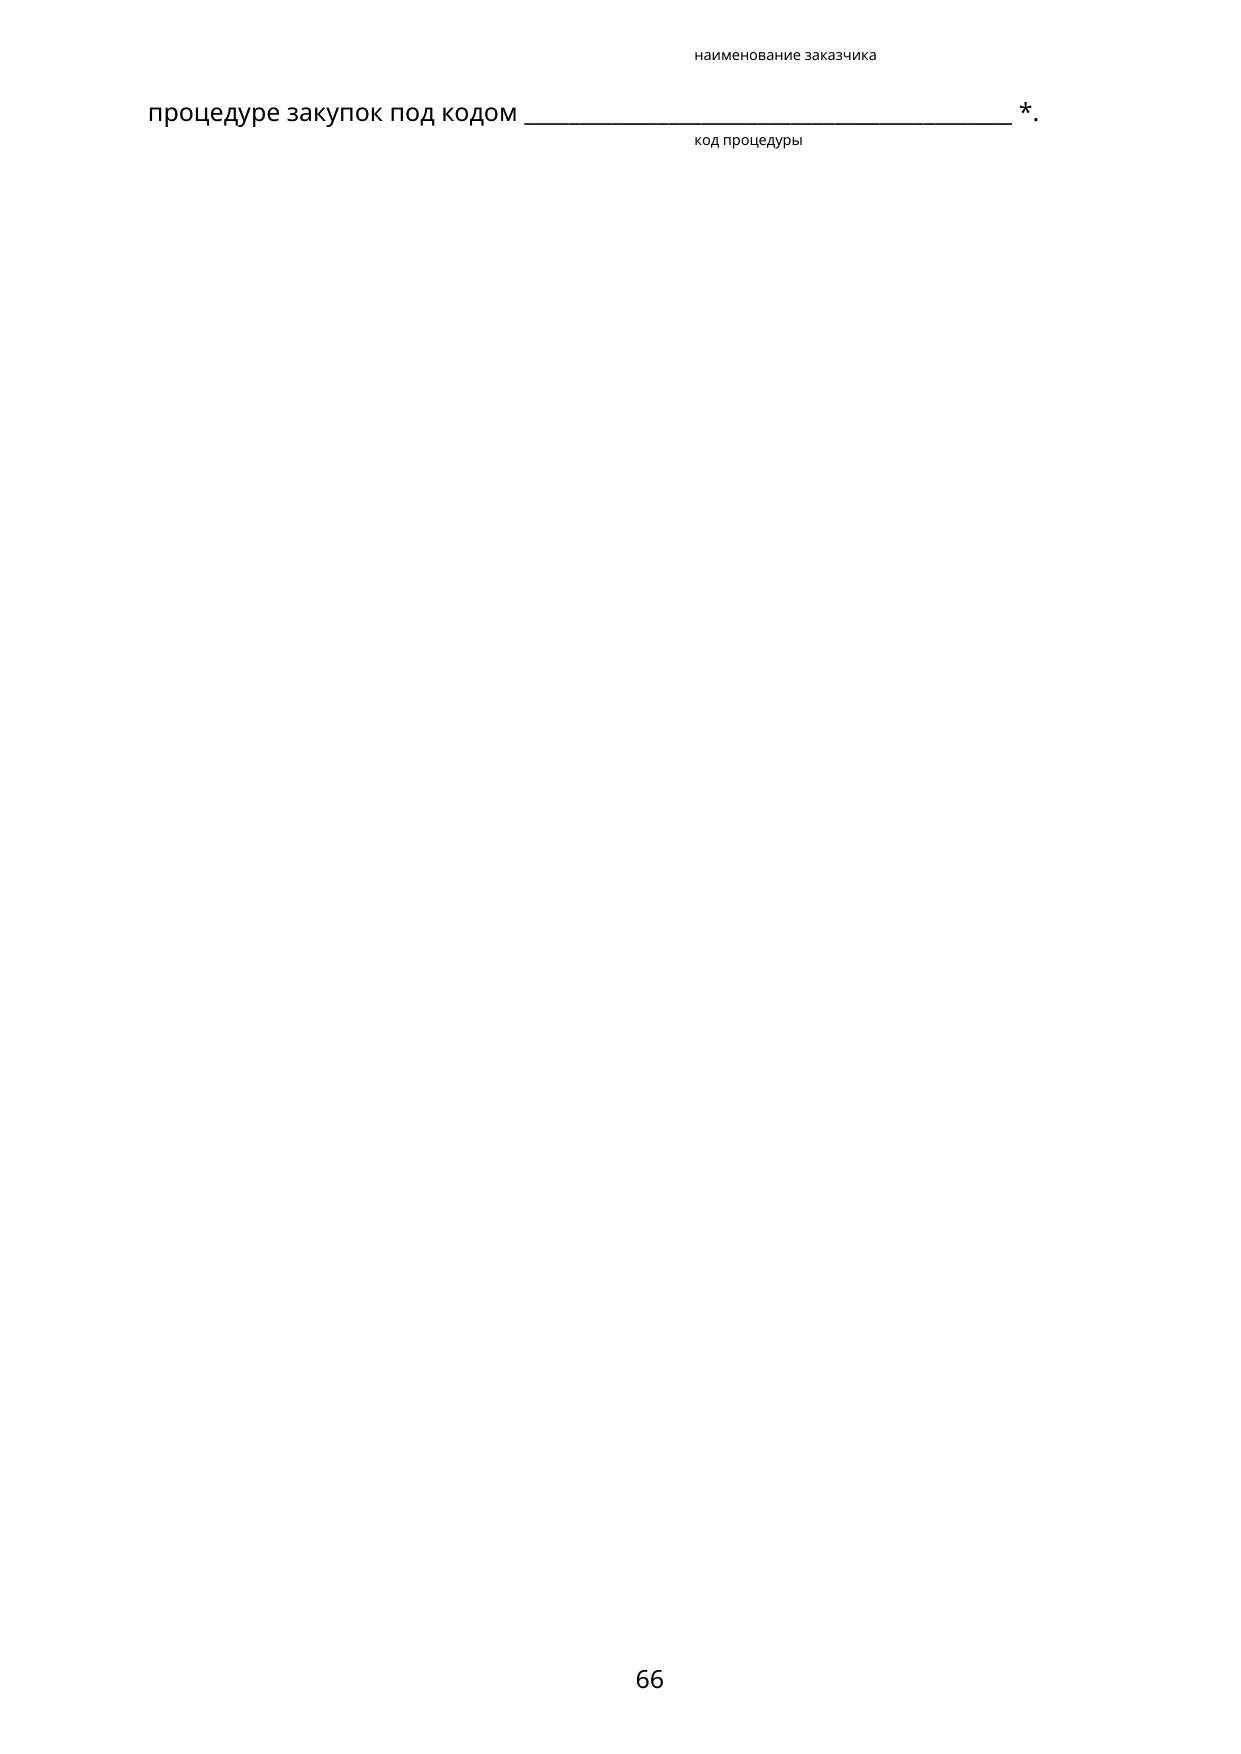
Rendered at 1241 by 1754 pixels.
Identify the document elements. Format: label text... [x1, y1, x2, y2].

text процедуре закупок под кодом ____________________________________________ *. [148, 95, 1152, 129]
text наименование заказчика [694, 44, 1152, 78]
text код процедуры [694, 129, 1152, 163]
